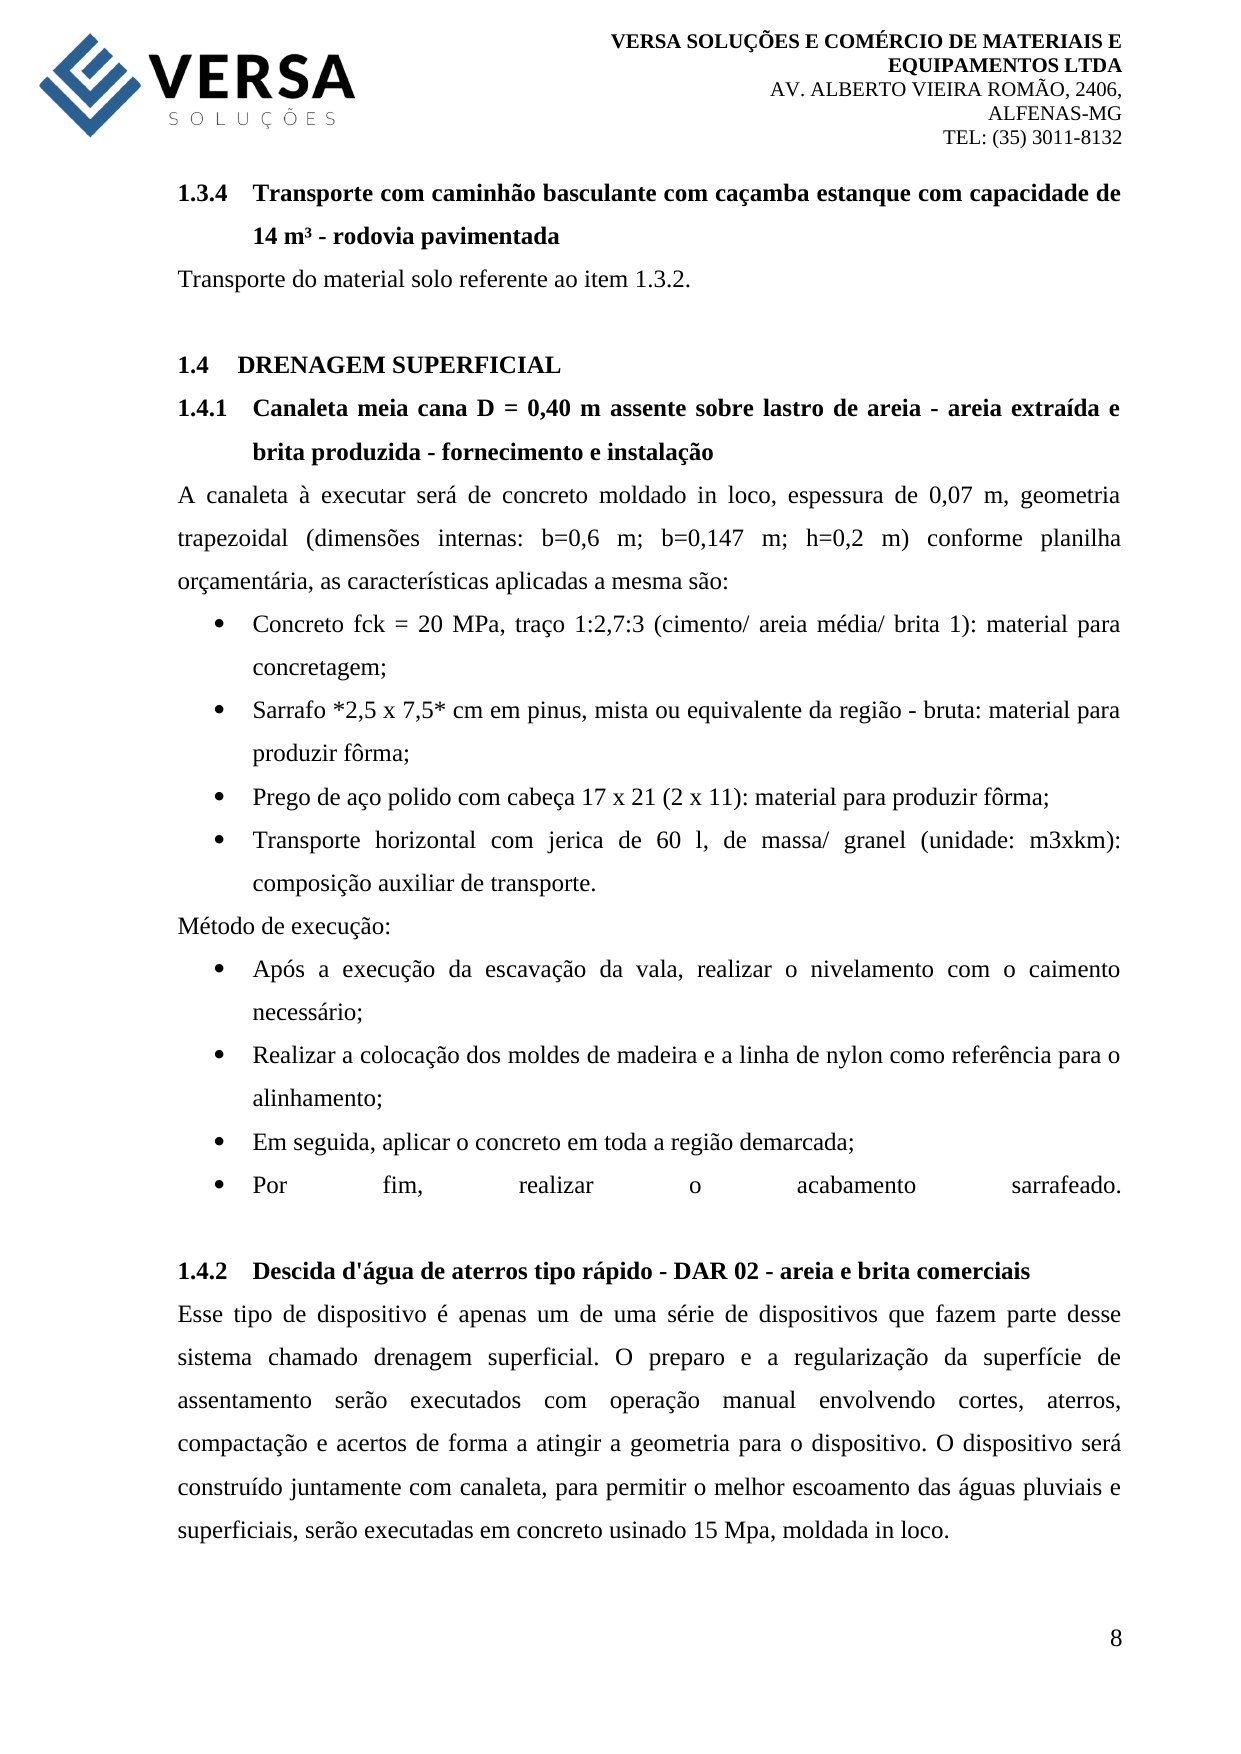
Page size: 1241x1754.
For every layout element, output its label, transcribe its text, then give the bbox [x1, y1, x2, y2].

list Transporte horizontal com jerica de 60 l, de massa/ granel (unidade: m3xkm): composição auxiliar de transporte. [215, 825, 1122, 897]
text Método de execução: [177, 911, 1122, 940]
text Transporte do material solo referente ao item 1.3.2. [177, 264, 1122, 293]
picture [32, 30, 358, 140]
text A canaleta à executar será de concreto moldado in loco, espessura de 0,07 m, geometria trapezoidal (dimensões internas: b=0,6 m; b=0,147 m; h=0,2 m) conforme planilha orçamentária, as características aplicadas a mesma são: [177, 480, 1122, 595]
list Por fim, realizar o acabamento sarrafeado. [215, 1170, 1122, 1242]
list Após a execução da escavação da vala, realizar o nivelamento com o caimento necessário; [215, 954, 1122, 1026]
list Concreto fck = 20 MPa, traço 1:2,7:3 (cimento/ areia média/ brita 1): material para concretagem; [215, 609, 1122, 681]
subtitle DRENAGEM SUPERFICIAL [177, 350, 1122, 379]
text Esse tipo de dispositivo é apenas um de uma série de dispositivos que fazem parte desse sistema chamado drenagem superficial. O preparo e a regularização da superfície de assentamento serão executados com operação manual envolvendo cortes, aterros, compactação e acertos de forma a atingir a geometria para o dispositivo. O dispositivo será construído juntamente com canaleta, para permitir o melhor escoamento das águas pluviais e superficiais, serão executadas em concreto usinado 15 Mpa, moldada in loco. [177, 1299, 1122, 1543]
list Sarrafo *2,5 x 7,5* cm em pinus, mista ou equivalente da região - bruta: material para produzir fôrma; [215, 695, 1122, 767]
list Realizar a colocação dos moldes de madeira e a linha de nylon como referência para o alinhamento; [215, 1040, 1122, 1112]
subtitle Transporte com caminhão basculante com caçamba estanque com capacidade de 14 m³ - rodovia pavimentada [177, 178, 1122, 250]
list Em seguida, aplicar o concreto em toda a região demarcada; [215, 1127, 1122, 1155]
list Prego de aço polido com cabeça 17 x 21 (2 x 11): material para produzir fôrma; [215, 782, 1122, 810]
subtitle Canaleta meia cana D = 0,40 m assente sobre lastro de areia - areia extraída e brita produzida - fornecimento e instalação [177, 393, 1122, 465]
subtitle Descida d'água de aterros tipo rápido - DAR 02 - areia e brita comerciais [177, 1256, 1122, 1285]
